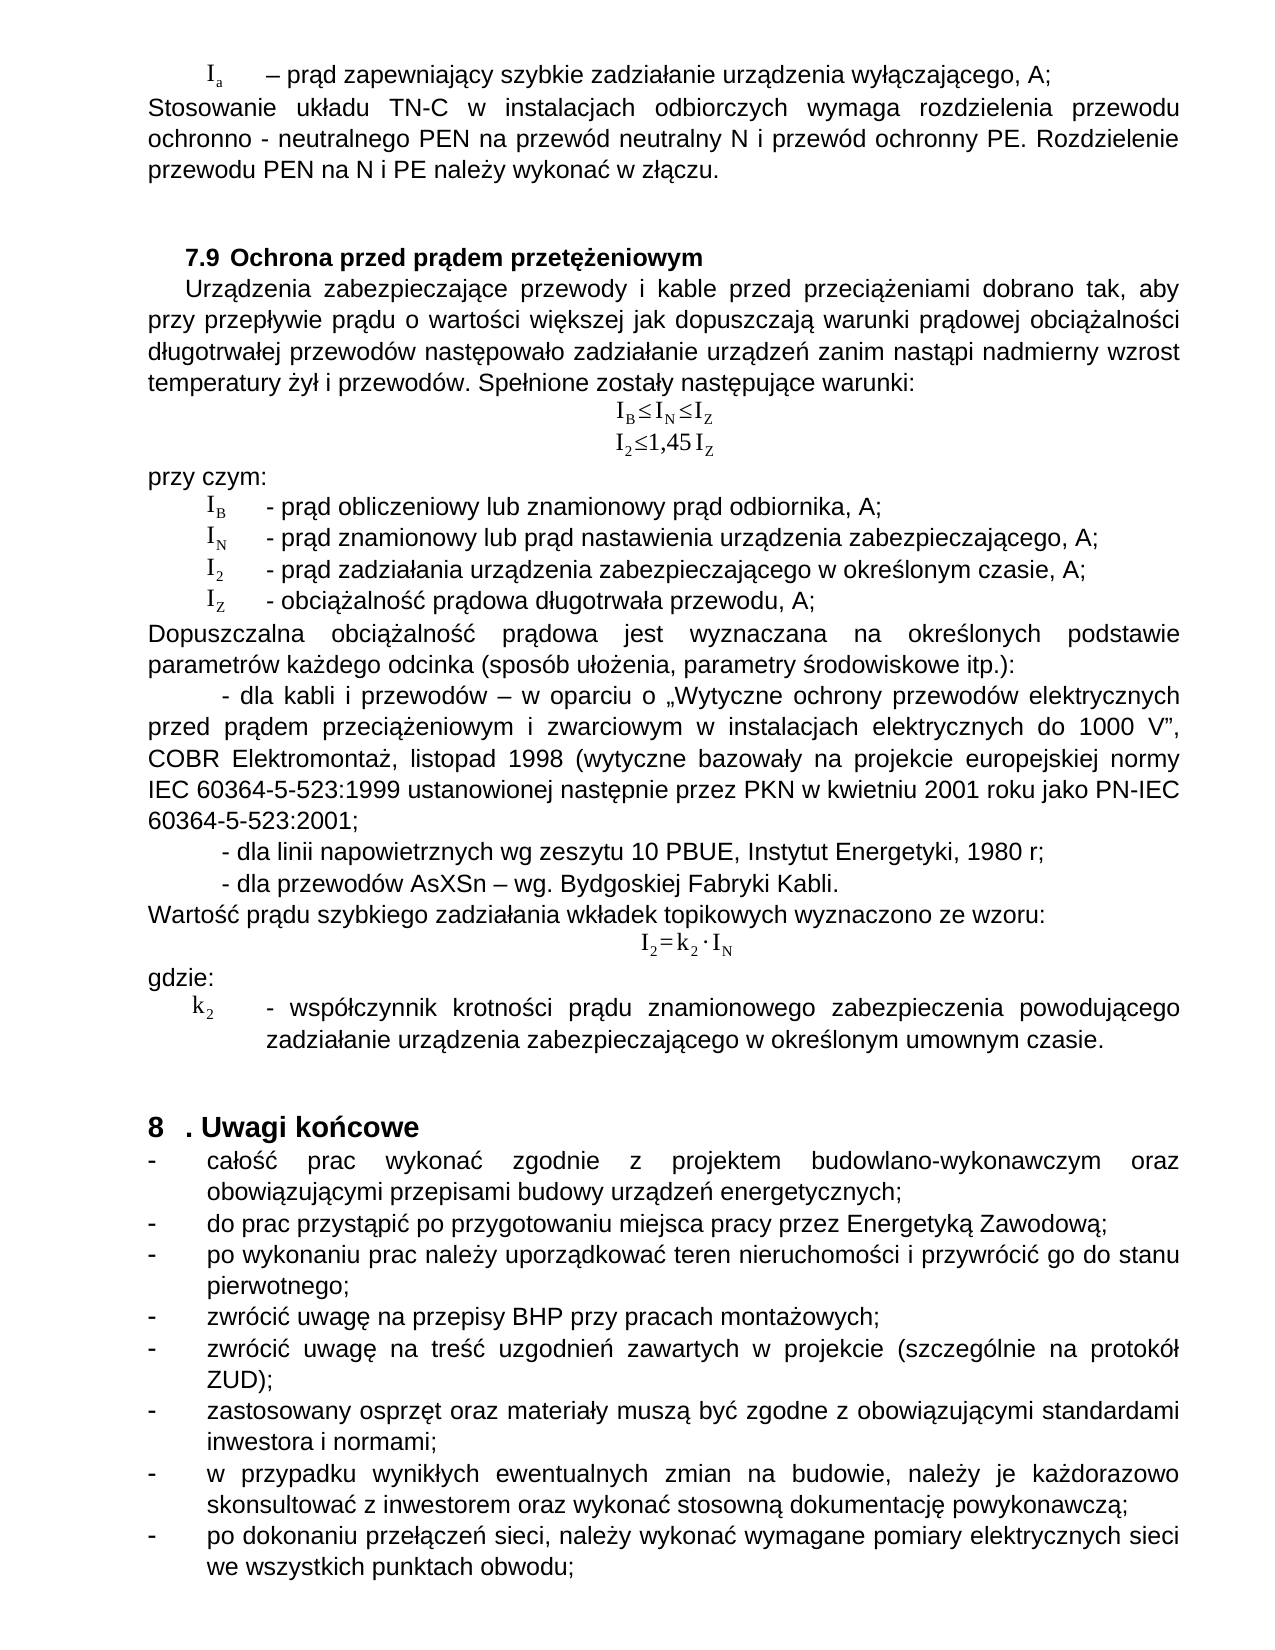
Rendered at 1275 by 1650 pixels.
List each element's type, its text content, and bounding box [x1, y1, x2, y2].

list zastosowany osprzęt oraz materiały muszą być zgodne z obowiązującymi standardami inwestora i normami; [148, 1394, 1181, 1456]
text - dla kabli i przewodów – w oparciu o „Wytyczne ochrony przewodów elektrycznych przed prądem przeciążeniowym i zwarciowym w instalacjach elektrycznych do 1000 V”, COBR Elektromontaż, listopad 1998 (wytyczne bazowały na projekcie europejskiej normy IEC 60364-5-523:1999 ustanowionej następnie przez PKN w kwietniu 2001 roku jako PN-IEC 60364-5-523:2001; [148, 679, 1181, 835]
text Wartość prądu szybkiego zadziałania wkładek topikowych wyznaczono ze wzoru: [148, 897, 1181, 929]
text - dla przewodów AsXSn – wg. Bydgoskiej Fabryki Kabli. [148, 866, 1181, 897]
text – prąd zapewniający szybkie zadziałanie urządzenia wyłączającego, A; [148, 59, 1181, 91]
text Dopuszczalna obciążalność prądowa jest wyznaczana na określonych podstawie parametrów każdego odcinka (sposób ułożenia, parametry środowiskowe itp.): [148, 616, 1181, 679]
list zwrócić uwagę na przepisy BHP przy pracach montażowych; [148, 1300, 1181, 1331]
text gdzie: [148, 960, 1181, 991]
list zwrócić uwagę na treść uzgodnień zawartych w projekcie (szczególnie na protokół ZUD); [148, 1331, 1181, 1394]
text przy czym: [148, 459, 1181, 491]
text - dla linii napowietrznych wg zeszytu 10 PBUE, Instytut Energetyki, 1980 r; [148, 835, 1181, 866]
text - współczynnik krotności prądu znamionowego zabezpieczenia powodującego zadziałanie urządzenia zabezpieczającego w określonym umownym czasie. [192, 991, 1181, 1054]
list po dokonaniu przełączeń sieci, należy wykonać wymagane pomiary elektrycznych sieci we wszystkich punktach obwodu; [148, 1519, 1181, 1581]
list po wykonaniu prac należy uporządkować teren nieruchomości i przywrócić go do stanu pierwotnego; [148, 1237, 1181, 1300]
text - prąd obliczeniowy lub znamionowy prąd odbiornika, A; [192, 491, 1181, 522]
list całość prac wykonać zgodnie z projektem budowlano-wykonawczym oraz obowiązującymi przepisami budowy urządzeń energetycznych; [148, 1144, 1181, 1206]
list . Uwagi końcowe [148, 1110, 1181, 1144]
list do prac przystąpić po przygotowaniu miejsca pracy przez Energetyką Zawodową; [148, 1206, 1181, 1237]
text Stosowanie układu TN-C w instalacjach odbiorczych wymaga rozdzielenia przewodu ochronno - neutralnego PEN na przewód neutralny N i przewód ochronny PE. Rozdzielenie przewodu PEN na N i PE należy wykonać w złączu. [148, 91, 1181, 184]
text - prąd zadziałania urządzenia zabezpieczającego w określonym czasie, A; [192, 553, 1181, 585]
text Urządzenia zabezpieczające przewody i kable przed przeciążeniami dobrano tak, aby przy przepływie prądu o wartości większej jak dopuszczają warunki prądowej obciążalności długotrwałej przewodów następowało zadziałanie urządzeń zanim nastąpi nadmierny wzrost temperatury żył i przewodów. Spełnione zostały następujące warunki: [148, 272, 1181, 397]
text - obciążalność prądowa długotrwała przewodu, A; [192, 585, 1181, 616]
list Ochrona przed prądem przetężeniowym [185, 241, 1181, 272]
list w przypadku wynikłych ewentualnych zmian na budowie, należy je każdorazowo skonsultować z inwestorem oraz wykonać stosowną dokumentację powykonawczą; [148, 1456, 1181, 1519]
text - prąd znamionowy lub prąd nastawienia urządzenia zabezpieczającego, A; [192, 522, 1181, 553]
